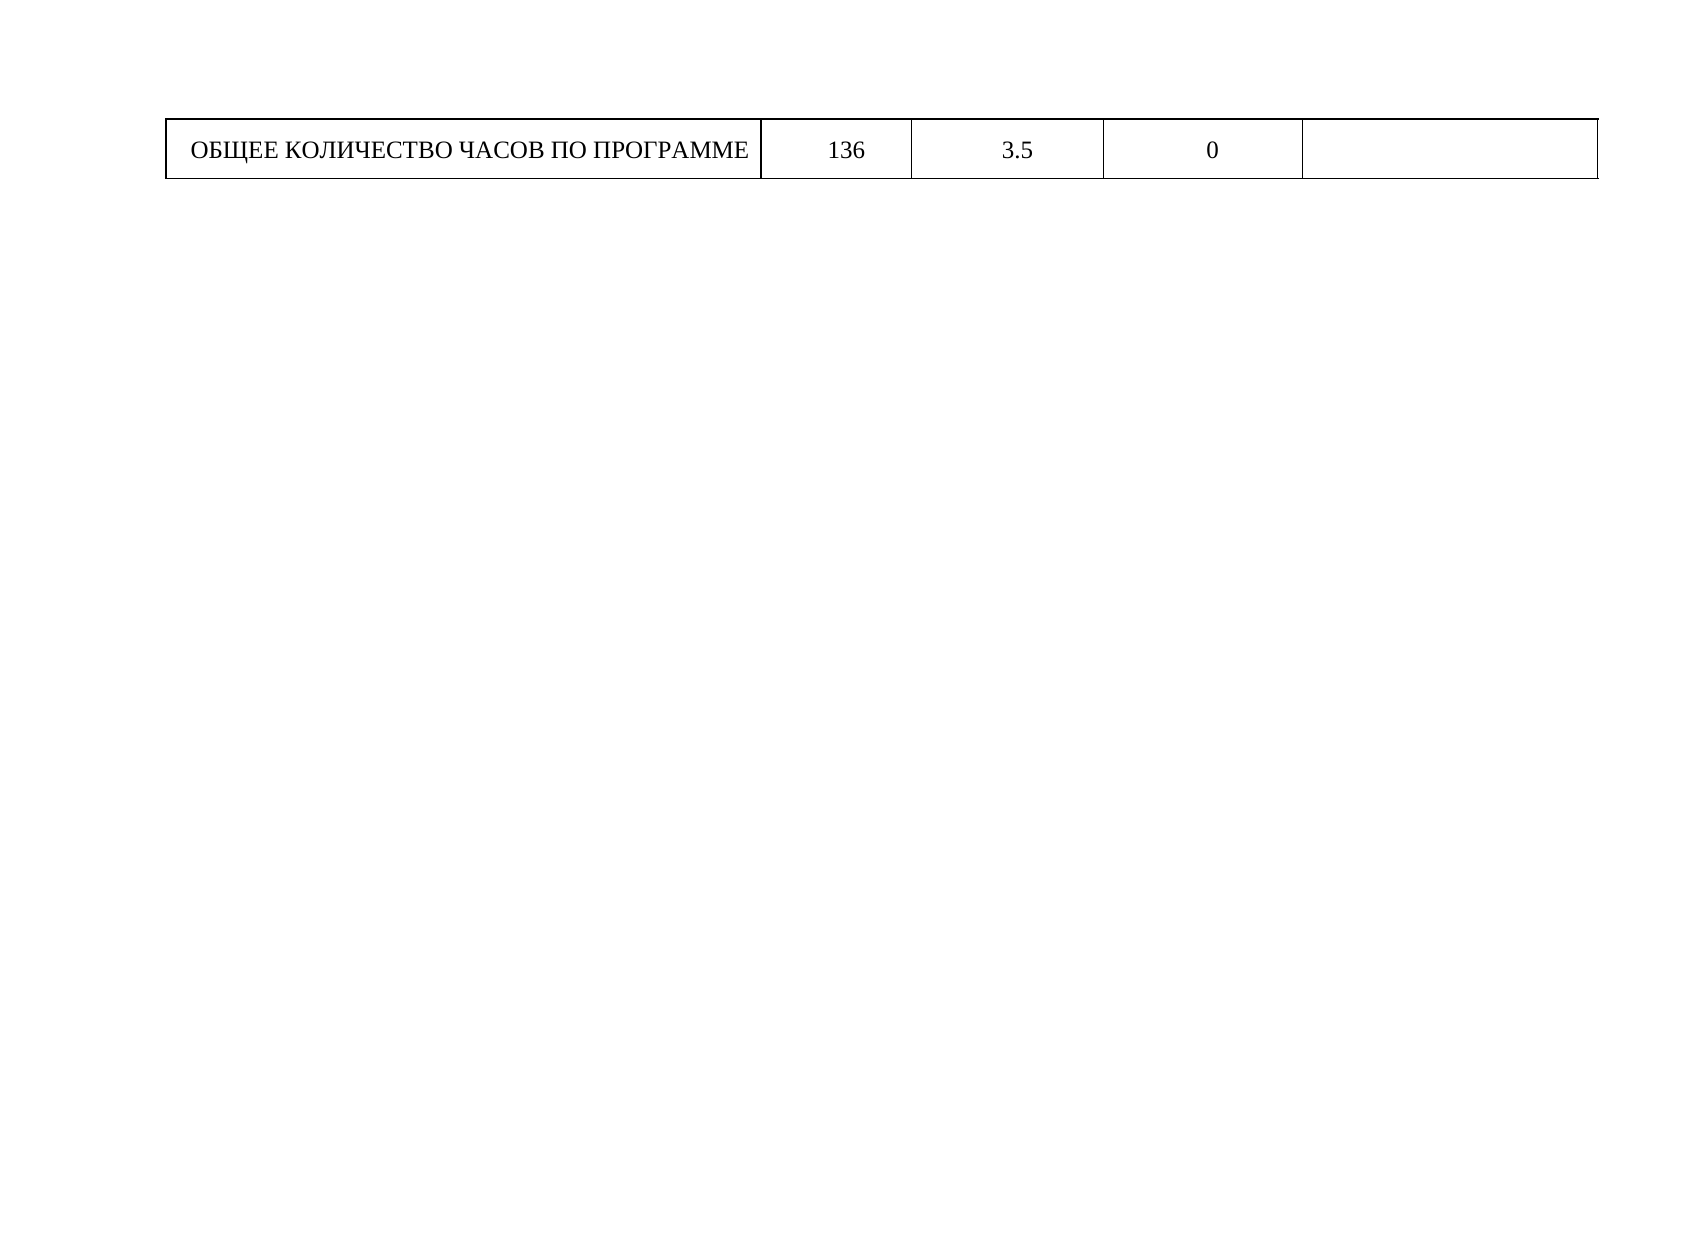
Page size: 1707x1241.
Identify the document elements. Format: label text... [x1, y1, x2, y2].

table_cell [1303, 120, 1597, 178]
table_cell 3.5 [912, 120, 1103, 178]
table_cell 136 [762, 120, 911, 178]
table_cell ОБЩЕЕ КОЛИЧЕСТВО ЧАСОВ ПО ПРОГРАММЕ [167, 120, 760, 178]
table_cell 0 [1104, 120, 1302, 178]
